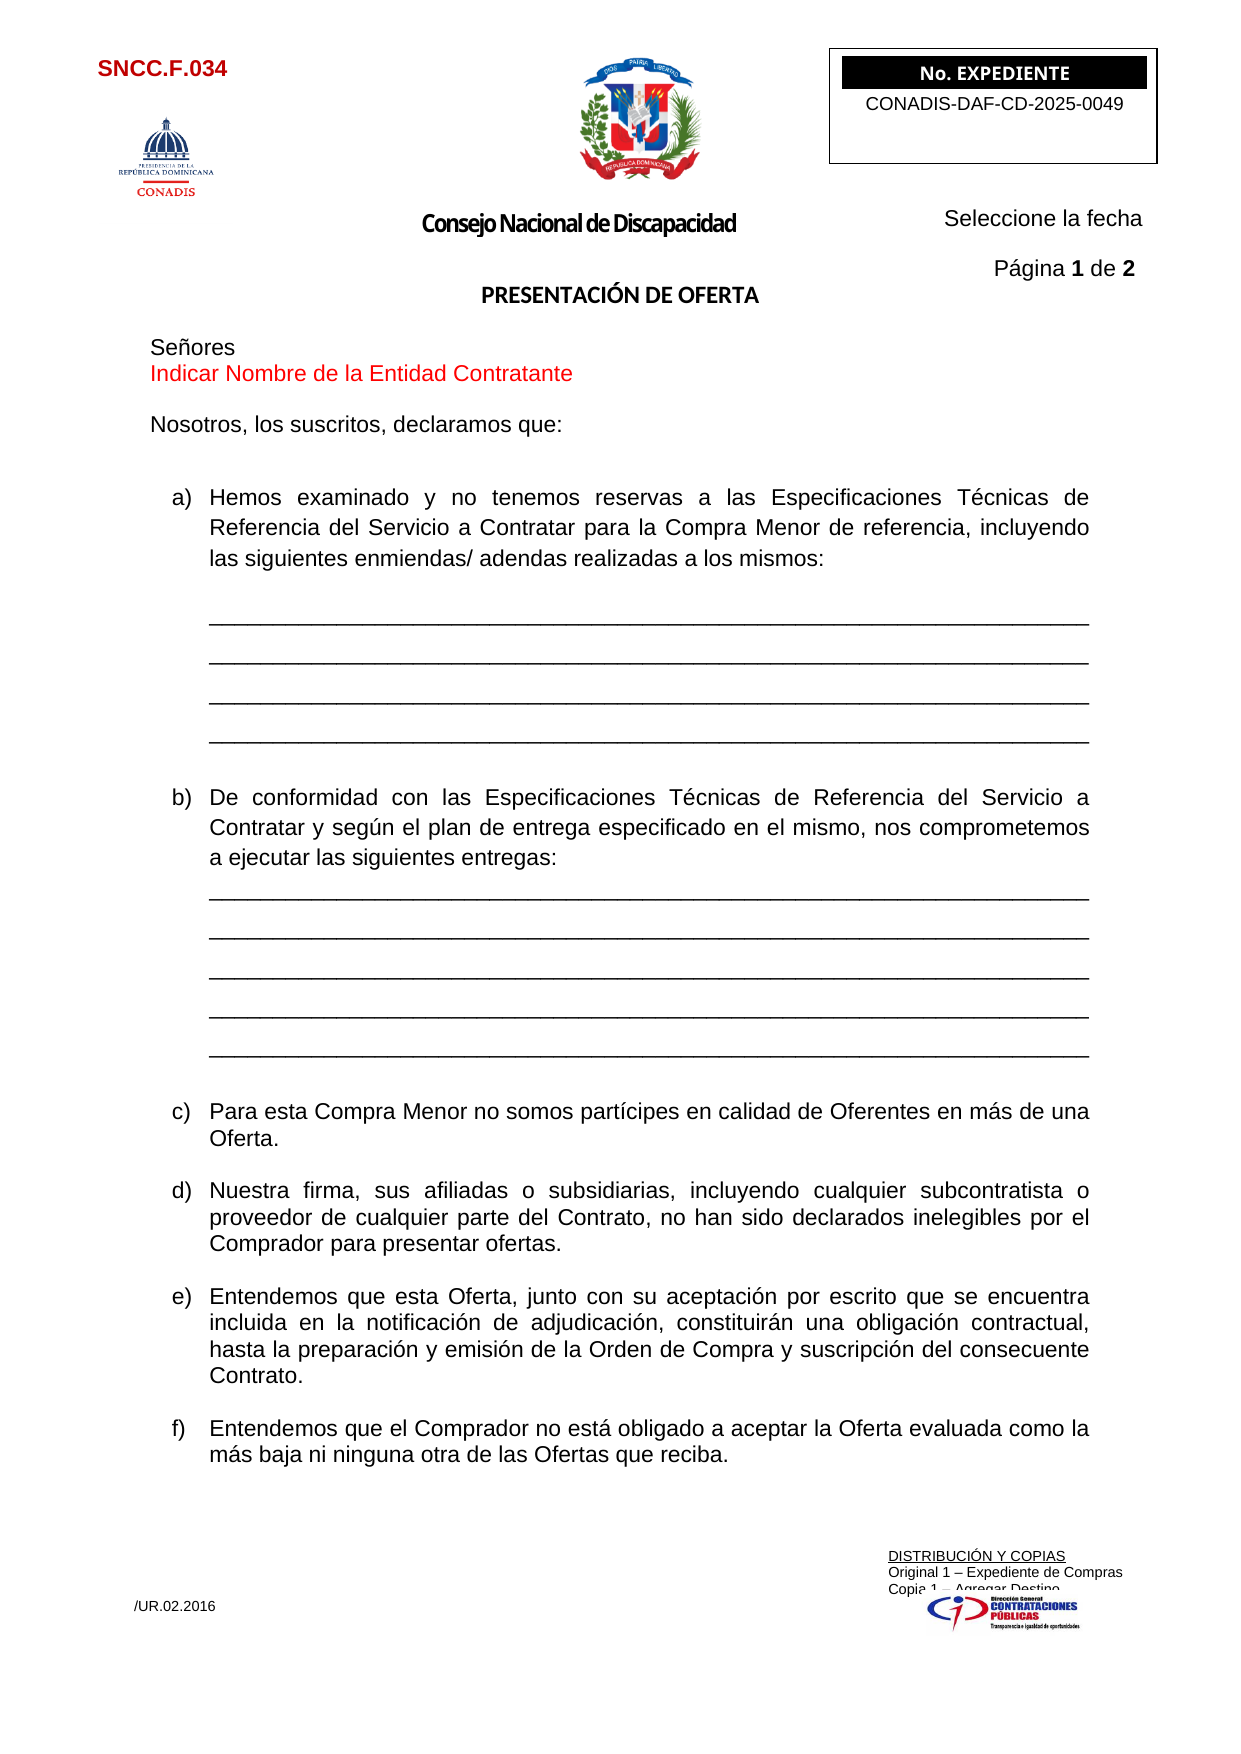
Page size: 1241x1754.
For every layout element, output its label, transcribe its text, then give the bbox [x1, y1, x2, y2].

list Entendemos que esta Oferta, junto con su aceptación por escrito que se encuentra incluida en la notificación de adjudicación, constituirán una obligación contractual, hasta la preparación y emisión de la Orden de Compra y suscripción del consecuente Contrato. [172, 1283, 1090, 1388]
text _________________________________________________________________________________________________________________________________________________________________________________________________________________________________________________________________________________________________________________________________________________________ [209, 874, 1090, 1059]
picture [579, 57, 702, 180]
picture [921, 1590, 1091, 1637]
picture [98, 89, 234, 224]
text Señores [150, 333, 1090, 360]
text ____________________________________________________________________________________________________________________________________________________________________________________________________________________________________________________________________________________ [209, 600, 1090, 744]
list Nuestra firma, sus afiliadas o subsidiarias, incluyendo cualquier subcontratista o proveedor de cualquier parte del Contrato, no han sido declarados inelegibles por el Comprador para presentar ofertas. [172, 1177, 1090, 1256]
list Hemos examinado y no tenemos reservas a las Especificaciones Técnicas de Referencia del Servicio a Contratar para la Compra Menor de referencia, incluyendo las siguientes enmiendas/ adendas realizadas a los mismos: [172, 484, 1090, 571]
list De conformidad con las Especificaciones Técnicas de Referencia del Servicio a Contratar y según el plan de entrega especificado en el mismo, nos comprometemos a ejecutar las siguientes entregas: [172, 784, 1090, 871]
list Para esta Compra Menor no somos partícipes en calidad de Oferentes en más de una Oferta. [172, 1098, 1090, 1151]
list Entendemos que el Comprador no está obligado a aceptar evaluada como la más baja ni ninguna otra de las Ofertas que reciba. [172, 1414, 1090, 1467]
text Nosotros, los suscritos, declaramos que: [150, 411, 1090, 437]
text Indicar Nombre de la Entidad Contratante [150, 360, 1090, 386]
